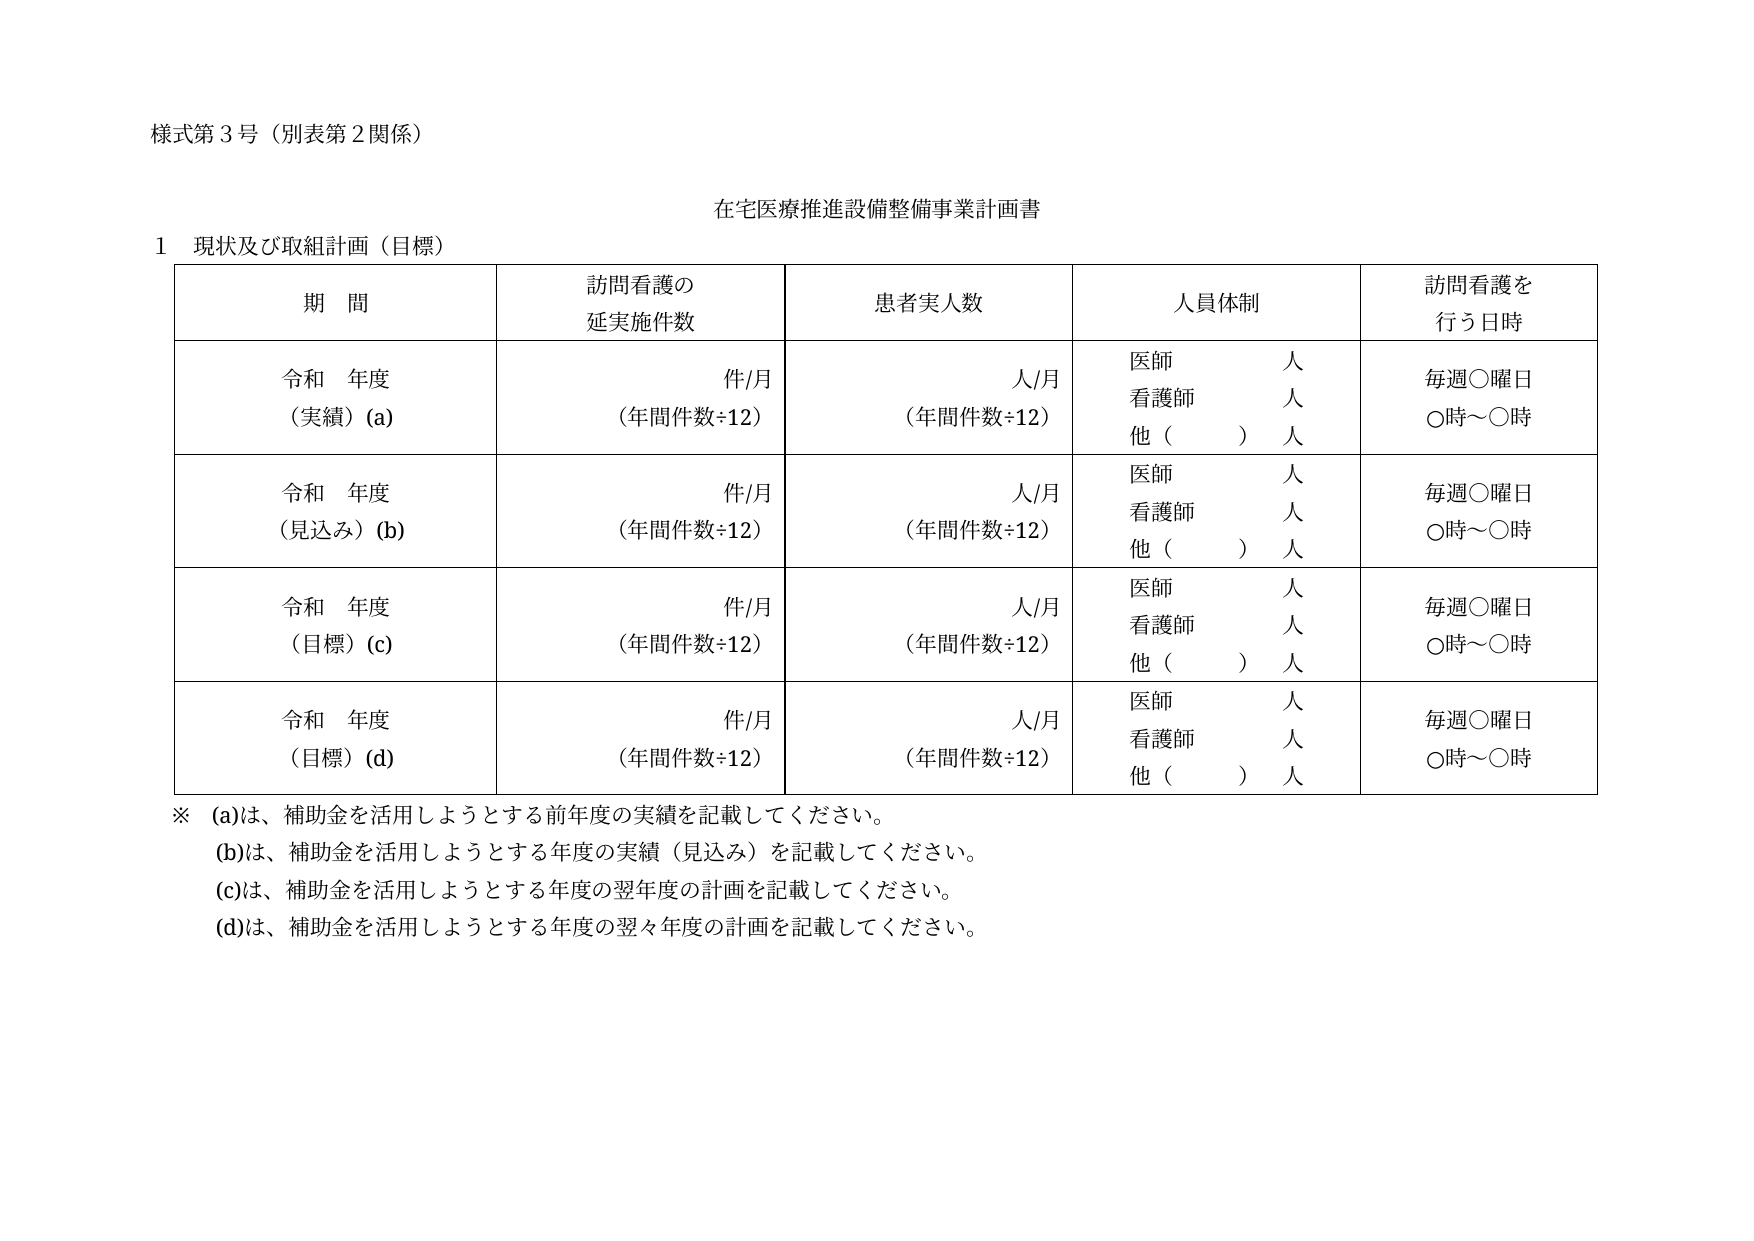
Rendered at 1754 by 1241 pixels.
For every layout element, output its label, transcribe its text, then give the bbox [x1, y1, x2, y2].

table_cell 令和 年度 （目標）(c) [175, 568, 496, 681]
table_cell 毎週○曜日 ○時～○時 [1361, 682, 1597, 794]
text ※ (a)は、補助金を活用しようとする前年度の実績を記載してください。 [150, 795, 1604, 833]
text 在宅医療推進設備整備事業計画書 [150, 189, 1604, 226]
text 様式第３号（別表第２関係） [150, 114, 1604, 151]
table_cell 毎週○曜日 ○時～○時 [1361, 568, 1597, 681]
table_header 期 間 [175, 265, 496, 340]
table_cell 医師 人 看護師 人 他（ ） 人 [1073, 341, 1360, 453]
table_header 訪問看護の 延実施件数 [497, 265, 784, 340]
table_cell 人/月 （年間件数÷12） [786, 568, 1072, 681]
table_header 人員体制 [1073, 265, 1360, 340]
table_cell 医師 人 看護師 人 他（ ） 人 [1073, 682, 1360, 794]
table_cell 件/月 （年間件数÷12） [497, 341, 784, 453]
text (b)は、補助金を活用しようとする年度の実績（見込み）を記載してください。 [150, 833, 1604, 870]
text (c)は、補助金を活用しようとする年度の翌年度の計画を記載してください。 [150, 870, 1604, 908]
table_header 患者実人数 [786, 265, 1072, 340]
table_cell 毎週○曜日 ○時～○時 [1361, 455, 1597, 567]
table_cell 令和 年度 （見込み）(b) [175, 455, 496, 567]
table_cell 令和 年度 （実績）(a) [175, 341, 496, 453]
table_cell 人/月 （年間件数÷12） [786, 455, 1072, 567]
table_cell 令和 年度 （目標）(d) [175, 682, 496, 794]
table_cell 件/月 （年間件数÷12） [497, 455, 784, 567]
table_cell 人/月 （年間件数÷12） [786, 682, 1072, 794]
table_cell 件/月 （年間件数÷12） [497, 568, 784, 681]
table_cell 医師 人 看護師 人 他（ ） 人 [1073, 455, 1360, 567]
table_cell 件/月 （年間件数÷12） [497, 682, 784, 794]
table_cell 医師 人 看護師 人 他（ ） 人 [1073, 568, 1360, 681]
table_cell 人/月 （年間件数÷12） [786, 341, 1072, 453]
text (d)は、補助金を活用しようとする年度の翌々年度の計画を記載してください。 [150, 908, 1604, 945]
text １ 現状及び取組計画（目標） [150, 226, 1604, 264]
table_cell 毎週○曜日 ○時～○時 [1361, 341, 1597, 453]
table_header 訪問看護を 行う日時 [1361, 265, 1597, 340]
